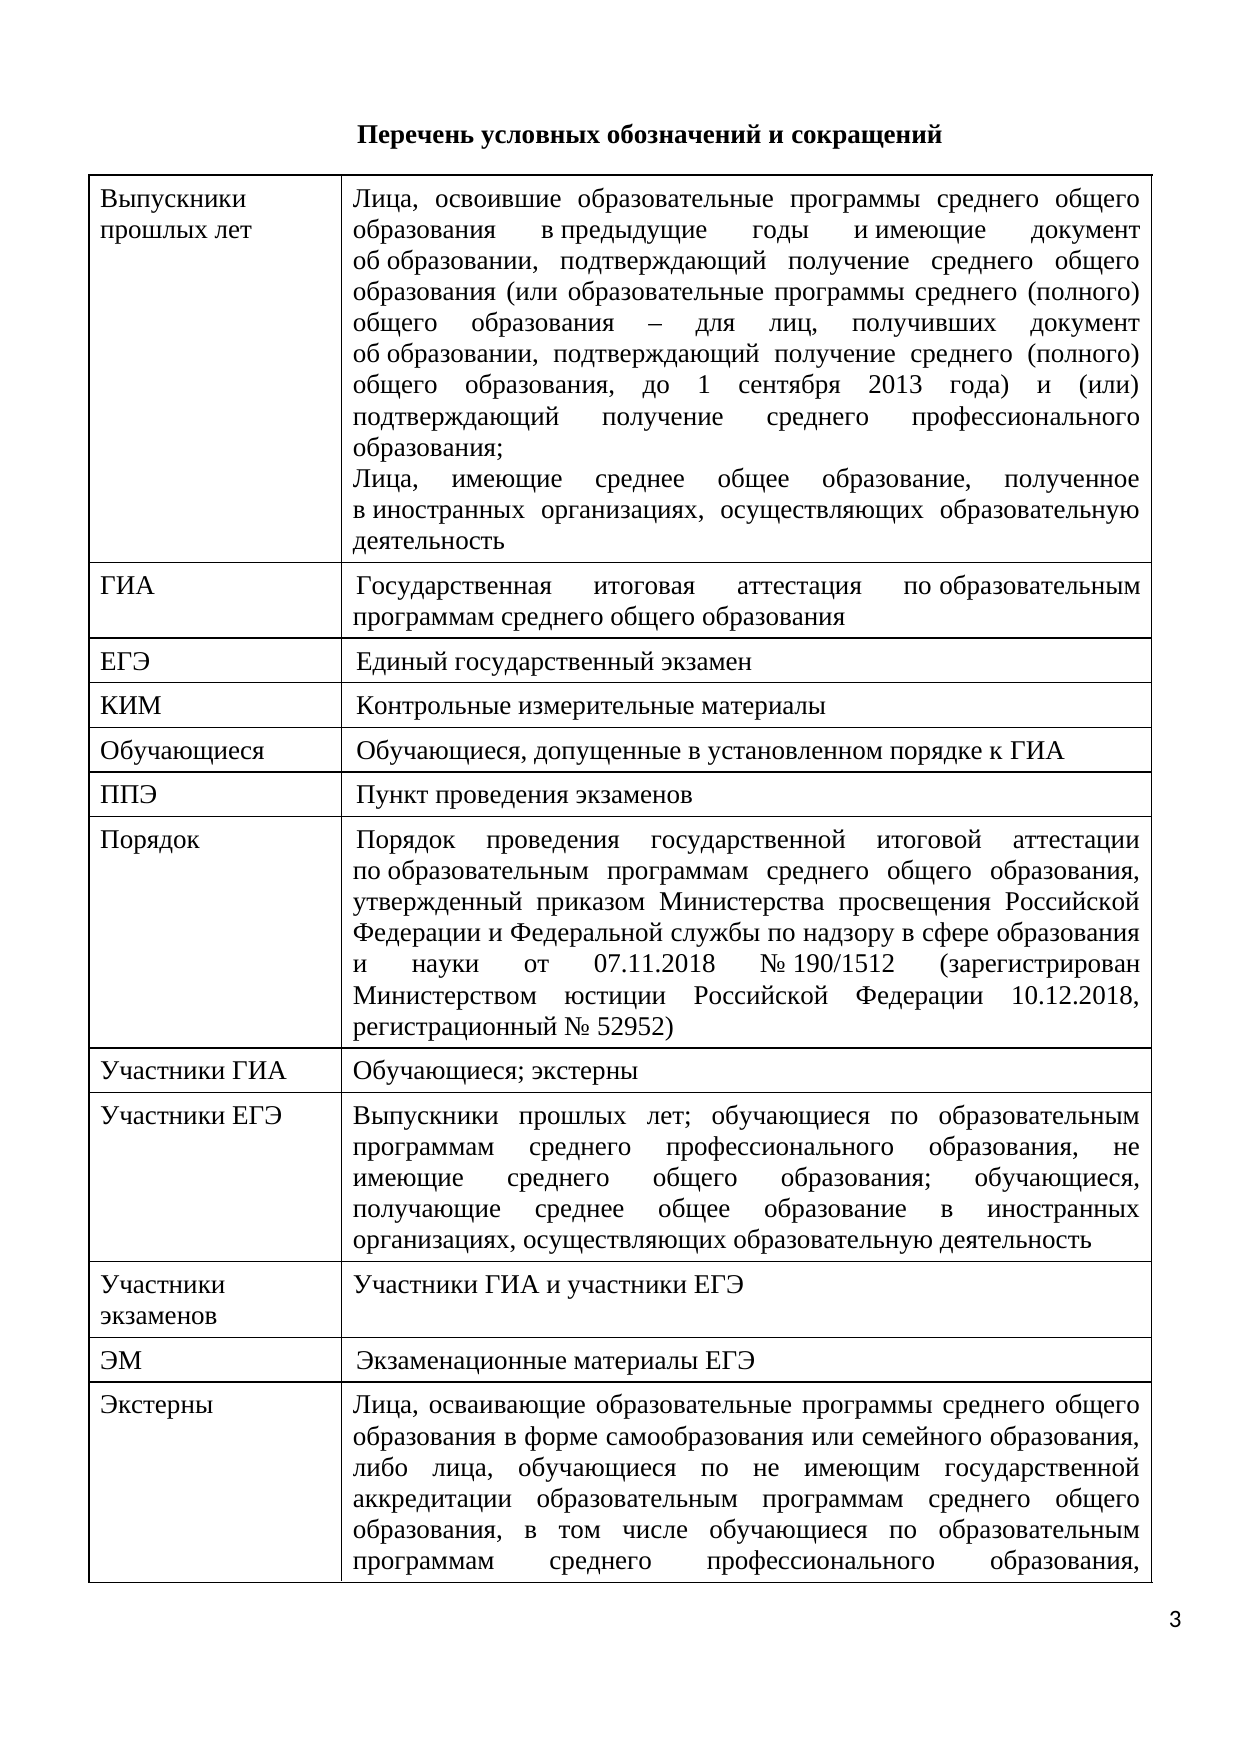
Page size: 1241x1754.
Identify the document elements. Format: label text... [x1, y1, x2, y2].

table_cell Контрольные измерительные материалы [342, 683, 1151, 726]
table_header Лица, освоившие образовательные программы среднего общего образования в предыдущие годы и имеющие документ об образовании, подтверждающий получение среднего общего образования (или образовательные программы среднего (полного) общего образования – для лиц, получивших документ об образовании, подтверждающий получение среднего (полного) общего образования, до 1 сентября 2013 года) и (или) подтверждающий получение среднего профессионального образования; Лица, имеющие среднее общее образование, полученное в иностранных организациях, осуществляющих образовательную деятельность [342, 176, 1151, 561]
table_cell КИМ [90, 683, 341, 726]
table_cell Участники ЕГЭ [90, 1093, 341, 1261]
table_cell Обучающиеся [90, 728, 341, 771]
table_cell Обучающиеся; экстерны [342, 1049, 1151, 1092]
table_cell Выпускники прошлых лет; обучающиеся по образовательным программам среднего профессионального образования, не имеющие среднего общего образования; обучающиеся, получающие среднее общее образование в иностранных организациях, осуществляющих образовательную деятельность [342, 1093, 1151, 1261]
table_cell Экстерны [90, 1383, 341, 1581]
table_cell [342, 1383, 1151, 1581]
table_cell ГИА [90, 563, 341, 637]
table_cell ППЭ [90, 773, 341, 816]
table_cell ЕГЭ [90, 639, 341, 682]
table_cell Участники ГИА [90, 1049, 341, 1092]
table_cell Обучающиеся, допущенные в установленном порядке к ГИА [342, 728, 1151, 771]
table_cell Порядок проведения государственной итоговой аттестации по образовательным программам среднего общего образования, утвержденный приказом Министерства просвещения Российской Федерации и Федеральной службы по надзору в сфере образования и науки от 07.11.2018 № 190/1512 (зарегистрирован Министерством юстиции Российской Федерации 10.12.2018, регистрационный № 52952) [342, 817, 1151, 1047]
table_cell Единый государственный экзамен [342, 639, 1151, 682]
table_header Выпускники прошлых лет [90, 176, 341, 561]
table_cell Участники экзаменов [90, 1262, 341, 1336]
table_cell Пункт проведения экзаменов [342, 773, 1151, 816]
table_cell Участники ГИА и участники ЕГЭ [342, 1262, 1151, 1336]
table_cell ЭМ [90, 1338, 341, 1381]
table_cell Экзаменационные материалы ЕГЭ [342, 1338, 1151, 1381]
text Перечень условных обозначений и сокращений [118, 118, 1181, 149]
table_cell Порядок [90, 817, 341, 1047]
table_cell Государственная итоговая аттестация по образовательным программам среднего общего образования [342, 563, 1151, 637]
